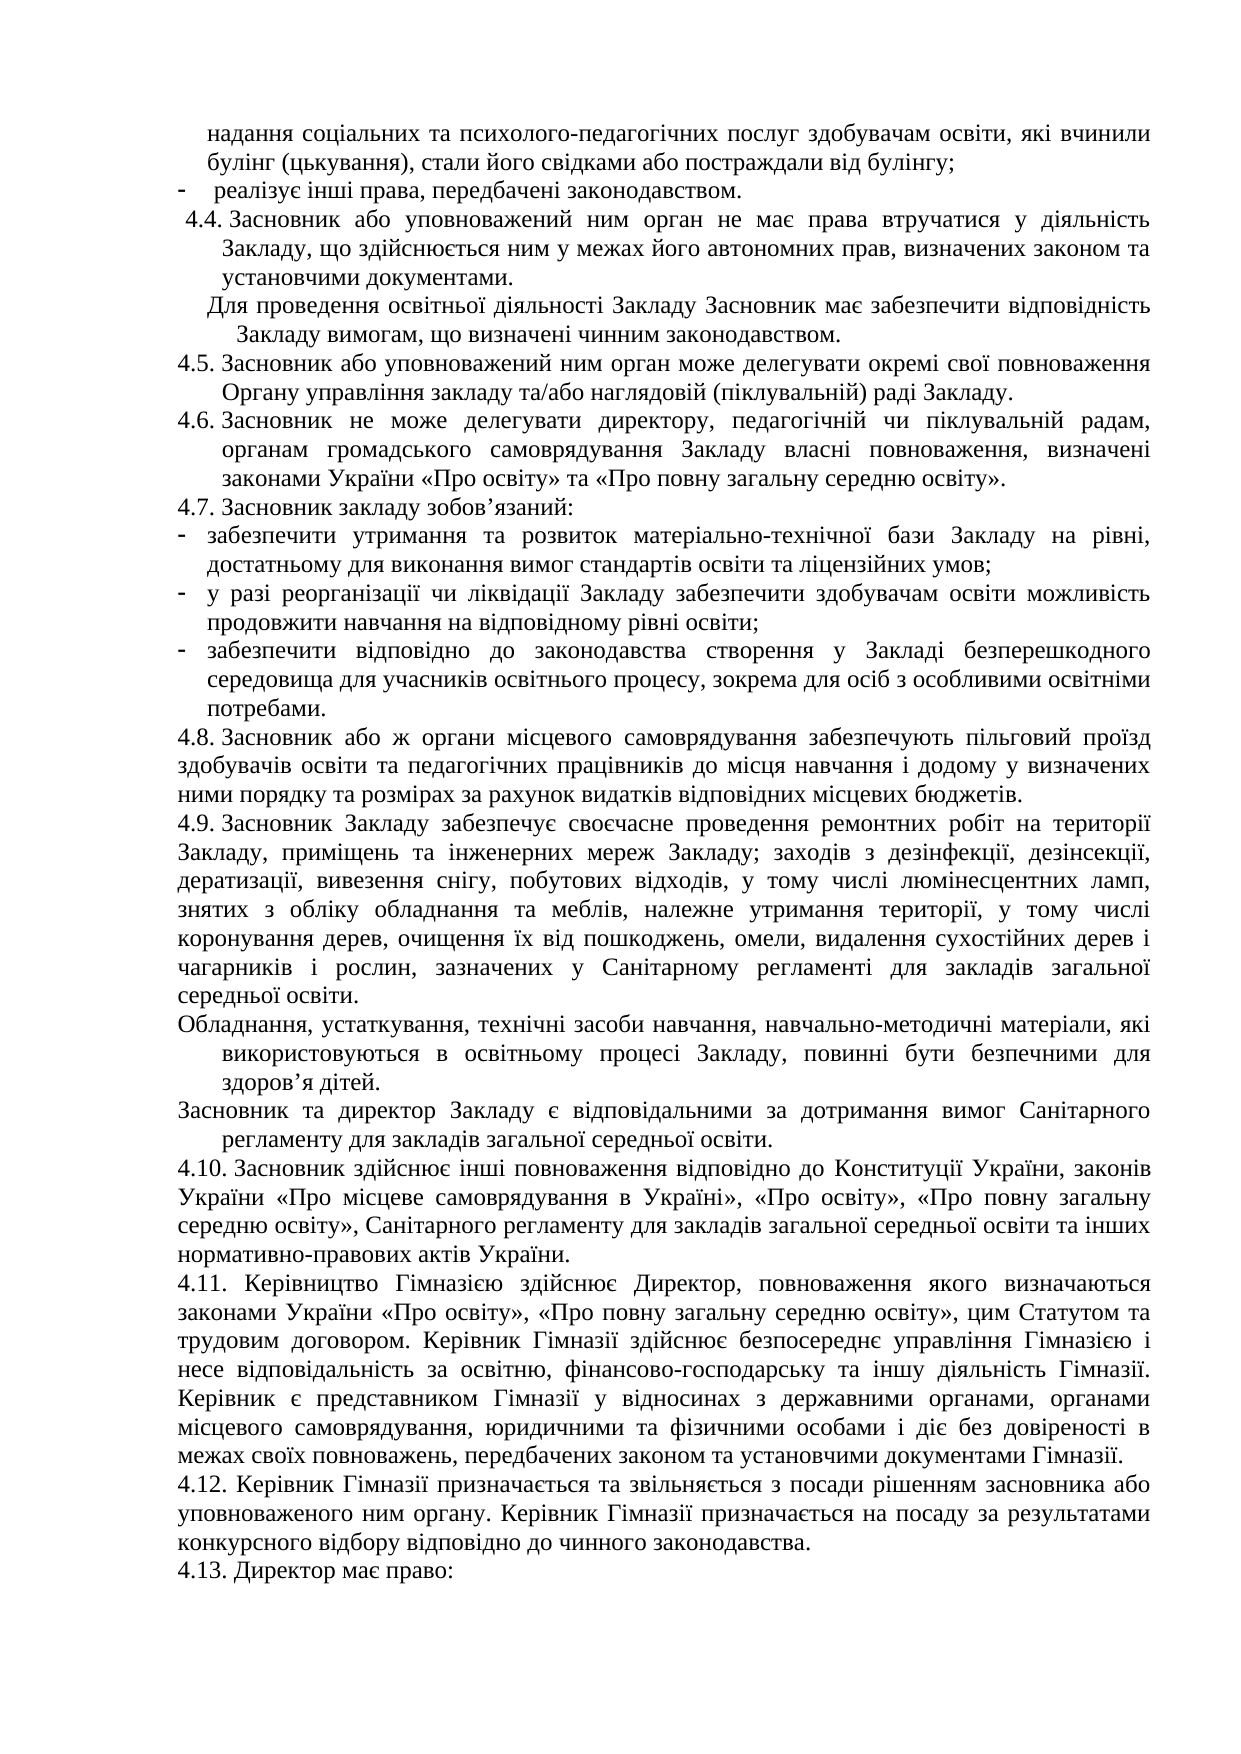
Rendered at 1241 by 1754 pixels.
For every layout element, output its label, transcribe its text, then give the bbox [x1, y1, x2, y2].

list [177, 118, 1152, 176]
text 4.13. Директор має право: [177, 1556, 1152, 1584]
text Засновник та директор Закладу є відповідальними за дотримання вимог Санітарного регламенту для закладів загальної середньої освіти. [177, 1096, 1152, 1153]
list реалізує інші права, передбачені законодавством. [177, 176, 1152, 204]
text 4.4. Засновник або уповноважений ним орган не має права втручатися у діяльність Закладу, що здійснюється ним у межах його автономних прав, визначених законом та установчими документами. [185, 204, 1152, 291]
text Обладнання, устаткування, технічні засоби навчання, навчально-методичні матеріали, які використовуються в освітньому процесі Закладу, повинні бути безпечними для здоров’я дітей. [177, 1009, 1152, 1096]
text Для проведення освітньої діяльності Закладу Засновник має забезпечити відповідність Закладу вимогам, що визначені чинним законодавством. [207, 291, 1152, 348]
text 4.10. Засновник здійснює інші повноваження відповідно до Конституції України, законів України «Про місцеве самоврядування в Україні», «Про освіту», «Про повну загальну середню освіту», Санітарного регламенту для закладів загальної середньої освіти та інших нормативно-правових актів України. [177, 1153, 1152, 1268]
list забезпечити відповідно до законодавства створення у Закладі безперешкодного середовища для учасників освітнього процесу, зокрема для осіб з особливими освітніми потребами. [177, 636, 1152, 722]
list забезпечити утримання та розвиток матеріально-технічної бази Закладу на рівні, достатньому для виконання вимог стандартів освіти та ліцензійних умов; [177, 521, 1152, 578]
text 4.6. Засновник не може делегувати директору, педагогічній чи піклувальній радам, органам громадського самоврядування Закладу власні повноваження, визначені законами України «Про освіту» та «Про повну загальну середню освіту». [177, 406, 1152, 492]
list у разі реорганізації чи ліквідації Закладу забезпечити здобувачам освіти можливість продовжити навчання на відповідному рівні освіти; [177, 578, 1152, 636]
text 4.7. Засновник закладу зобов’язаний: [177, 492, 1152, 521]
text 4.12. Керівник Гімназії призначається та звільняється з посади рішенням засновника або уповноваженого ним органу. Керівник Гімназії призначається на посаду за результатами конкурсного відбору відповідно до чинного законодавства. [177, 1469, 1152, 1556]
text 4.5. Засновник або уповноважений ним орган може делегувати окремі свої повноваження Органу управління закладу та/або наглядовій (піклувальній) раді Закладу. [177, 348, 1152, 406]
text 4.9. Засновник Закладу забезпечує своєчасне проведення ремонтних робіт на території Закладу, приміщень та інженерних мереж Закладу; заходів з дезінфекції, дезінсекції, дератизації, вивезення снігу, побутових відходів, у тому числі люмінесцентних ламп, знятих з обліку обладнання та меблів, належне утримання території, у тому числі коронування дерев, очищення їх від пошкоджень, омели, видалення сухостійних дерев і чагарників і рослин, зазначених у Санітарному регламенті для закладів загальної середньої освіти. [177, 808, 1152, 1009]
text 4.11. Керівництво Гімназією здійснює Директор, повноваження якого визначаються законами України «Про освіту», «Про повну загальну середню освіту», цим Статутом та трудовим договором. Керівник Гімназії здійснює безпосереднє управління Гімназією і несе відповідальність за освітню, фінансово-господарську та іншу діяльність Гімназії. Керівник є представником Гімназії у відносинах з державними органами, органами місцевого самоврядування, юридичними та фізичними особами і діє без довіреності в межах своїх повноважень, передбачених законом та установчими документами Гімназії. [177, 1268, 1152, 1469]
text 4.8. Засновник або ж органи місцевого самоврядування забезпечують пільговий проїзд здобувачів освіти та педагогічних працівників до місця навчання і додому у визначених ними порядку та розмірах за рахунок видатків відповідних місцевих бюджетів. [177, 722, 1152, 808]
